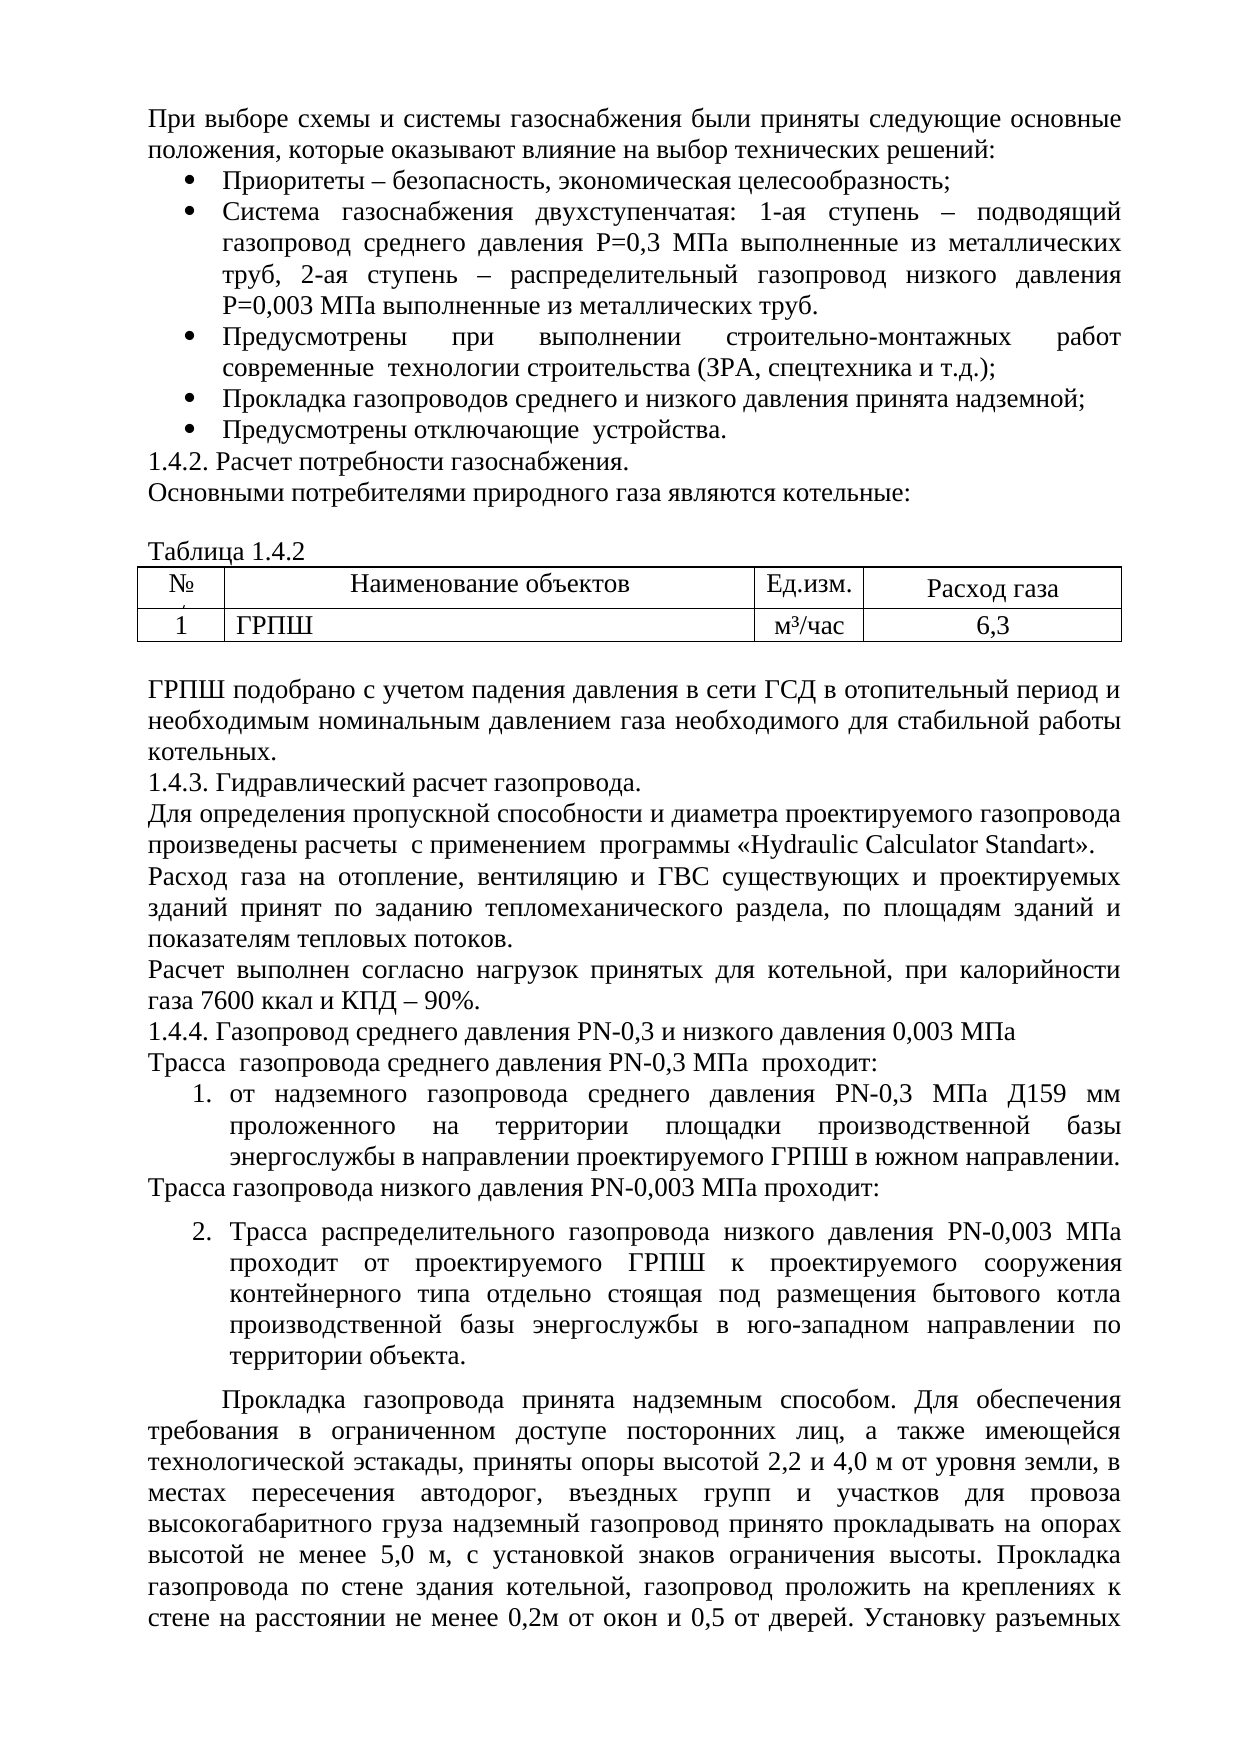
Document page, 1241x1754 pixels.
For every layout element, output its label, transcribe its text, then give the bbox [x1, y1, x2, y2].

text Для определения пропускной способности и диаметра проектируемого газопровода произведены расчеты с применением программы «Hydraulic Calculator Standart». [148, 797, 1122, 859]
text Таблица 1.4.2 [148, 507, 1123, 566]
table_header Наименование объектов [225, 568, 754, 608]
list Предусмотрены отключающие устройства. [185, 414, 1122, 445]
list Предусмотрены при выполнении строительно-монтажных работ современные технологии строительства (ЗРА, спецтехника и т.д.); [185, 320, 1122, 382]
table_header № п/п [138, 568, 224, 608]
text При выборе схемы и системы газоснабжения были приняты следующие основные положения, которые оказывают влияние на выбор технических решений: [148, 102, 1123, 164]
text Трасса газопровода среднего давления PN-0,3 МПа проходит: [148, 1046, 1122, 1078]
list Прокладка газопроводов среднего и низкого давления принята надземной; [185, 382, 1122, 414]
text 1.4.3. Гидравлический расчет газопровода. [148, 766, 1123, 797]
table_cell м³/час [755, 609, 863, 641]
text Расчет выполнен согласно нагрузок принятых для котельной, при калорийности газа 7600 ккал и КПД – 90%. [148, 953, 1122, 1015]
table_header Ед.изм. [755, 568, 863, 608]
text 1.4.2. Расчет потребности газоснабжения. [148, 445, 1123, 476]
table_cell 6,3 [864, 609, 1121, 641]
text Расход газа на отопление, вентиляцию и ГВС существующих и проектируемых зданий принят по заданию тепломеханического раздела, по площадям зданий и показателям тепловых потоков. [148, 859, 1122, 953]
text Основными потребителями природного газа являются котельные: [148, 476, 1123, 507]
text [148, 1383, 1122, 1632]
text Трасса газопровода низкого давления PN-0,003 МПа проходит: [148, 1171, 1122, 1202]
list Система газоснабжения двухступенчатая: 1-ая ступень – подводящий газопровод среднего давления Р=0,3 МПа выполненные из металлических труб, 2-ая ступень – распределительный газопровод низкого давления Р=0,003 МПа выполненные из металлических труб. [185, 195, 1123, 320]
list Приоритеты – безопасность, экономическая целесообразность; [185, 164, 1123, 195]
list от надземного газопровода среднего давления PN-0,3 МПа Д159 мм проложенного на территории площадки производственной базы энергослужбы в направлении проектируемого ГРПШ в южном направлении. [192, 1078, 1122, 1171]
text 1.4.4. Газопровод среднего давления PN-0,3 и низкого давления 0,003 МПа [148, 1015, 1073, 1046]
text ГРПШ подобрано с учетом падения давления в сети ГСД в отопительный период и необходимым номинальным давлением газа необходимого для стабильной работы котельных. [148, 673, 1123, 766]
table_header Расход газа [864, 568, 1121, 608]
list Трасса распределительного газопровода низкого давления PN-0,003 МПа проходит от проектируемого ГРПШ к проектируемого сооружения контейнерного типа отдельно стоящая под размещения бытового котла производственной базы энергослужбы в юго-западном направлении по территории объекта. [192, 1215, 1122, 1370]
table_cell ГРПШ [225, 609, 754, 641]
table_cell 1 [138, 609, 224, 641]
